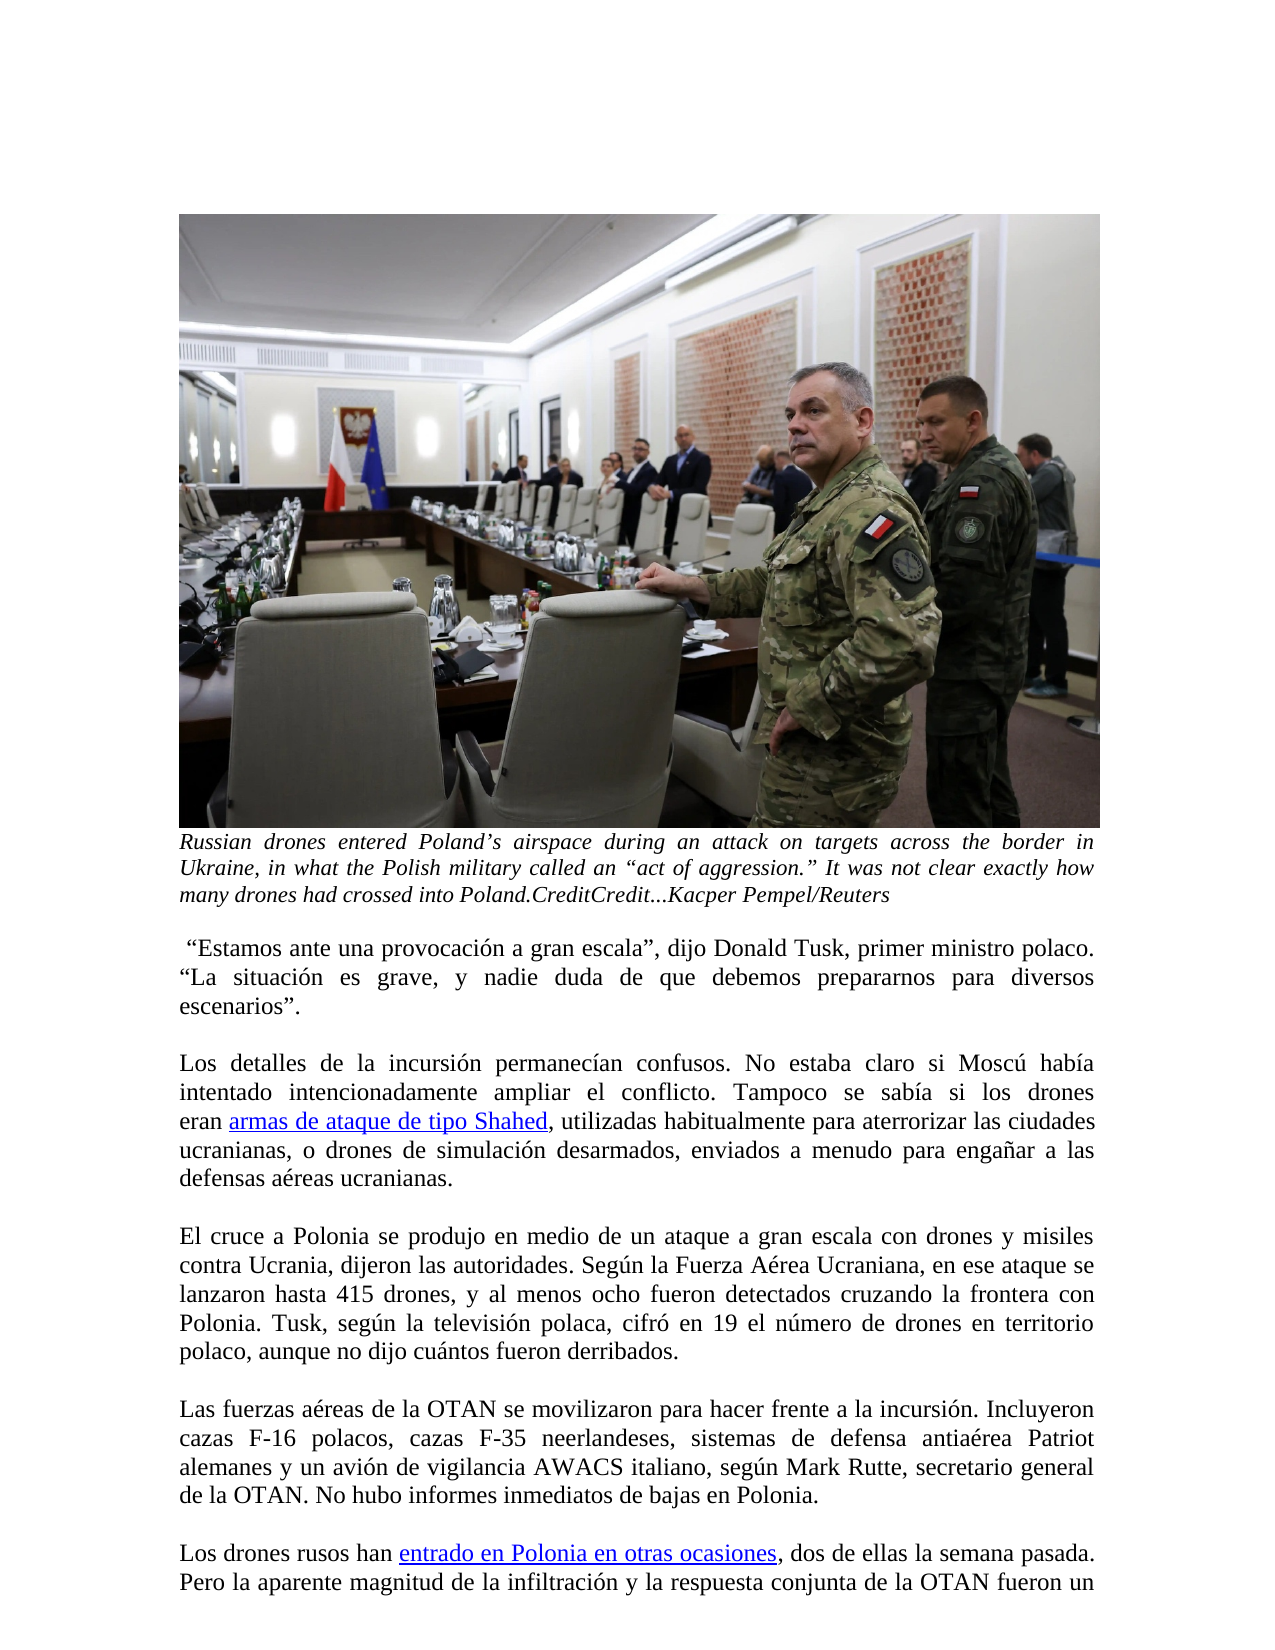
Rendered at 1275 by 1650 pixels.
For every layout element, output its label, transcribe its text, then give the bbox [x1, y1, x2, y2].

text “Estamos ante una provocación a gran escala”, dijo Donald Tusk, primer ministro polaco. “La situación es grave, y nadie duda de que debemos prepararnos para diversos escenarios”. [179, 933, 1096, 1020]
text Los detalles de la incursión permanecían confusos. No estaba claro si Moscú había intentado intencionadamente ampliar el conflicto. Tampoco se sabía si los drones eran armas de ataque de tipo Shahed, utilizadas habitualmente para aterrorizar las ciudades ucranianas, o drones de simulación desarmados, enviados a menudo para engañar a las defensas aéreas ucranianas. [179, 1048, 1096, 1192]
text El cruce a Polonia se produjo en medio de un ataque a gran escala con drones y misiles contra Ucrania, dijeron las autoridades. Según la Fuerza Aérea Ucraniana, en ese ataque se lanzaron hasta 415 drones, y al menos ocho fueron detectados cruzando la frontera con Polonia. Tusk, según la televisión polaca, cifró en 19 el número de drones en territorio polaco, aunque no dijo cuántos fueron derribados. [179, 1221, 1096, 1365]
picture [179, 214, 1100, 828]
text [179, 1538, 1096, 1596]
text Russian drones entered Poland’s airspace during an attack on targets across the border in Ukraine, in what the Polish military called an “act of aggression.” It was not clear exactly how many drones had crossed into Poland.CreditCredit...Kacper Pempel/Reuters [179, 828, 1096, 907]
text Las fuerzas aéreas de la OTAN se movilizaron para hacer frente a la incursión. Incluyeron cazas F-16 polacos, cazas F-35 neerlandeses, sistemas de defensa antiaérea Patriot alemanes y un avión de vigilancia AWACS italiano, según Mark Rutte, secretario general de la OTAN. No hubo informes inmediatos de bajas en Polonia. [179, 1394, 1096, 1509]
